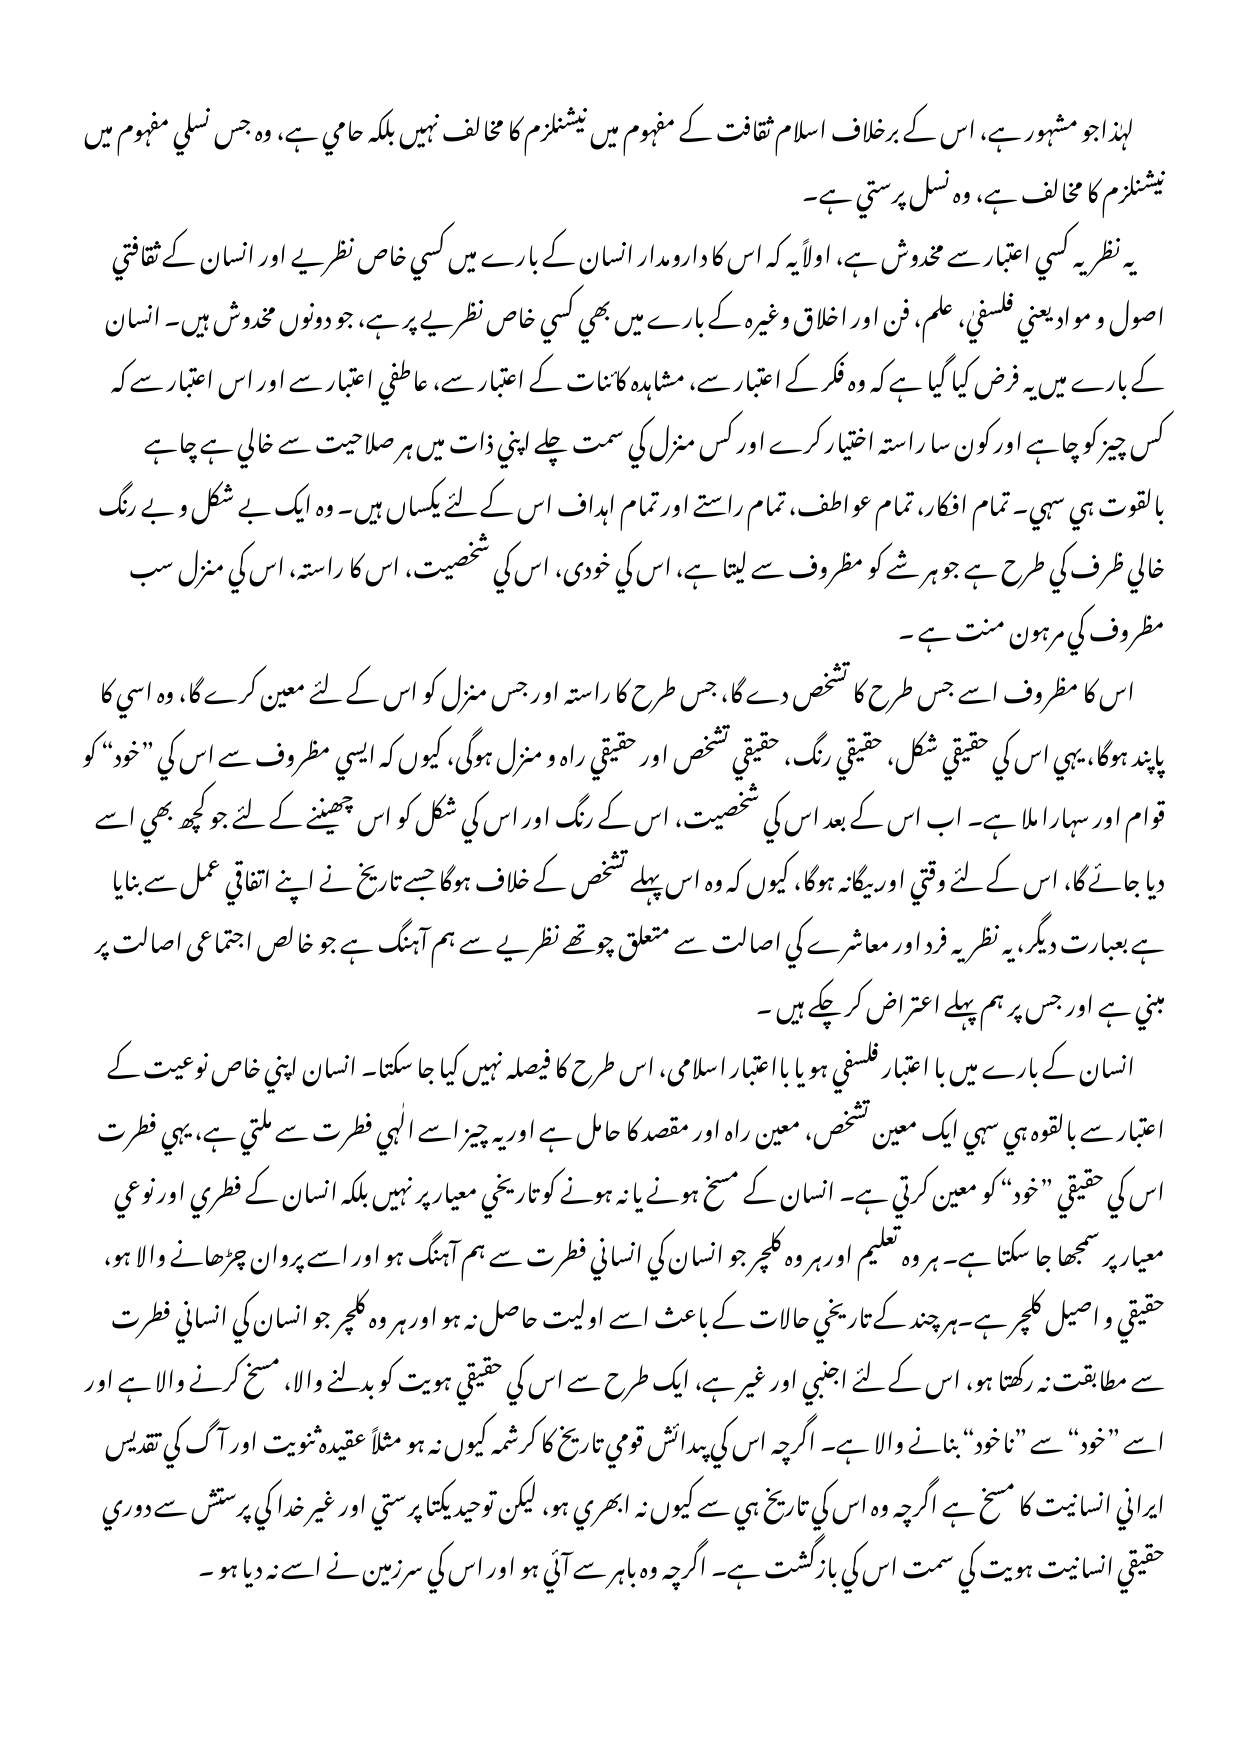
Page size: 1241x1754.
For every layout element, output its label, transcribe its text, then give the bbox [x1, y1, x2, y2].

text لہٰذاجو مشہور ہے، اس كے برخلاف اسلام ثقافت كے مفہوم ميں نيشنلزم كا مخالف نہيں بلكہ حامي ہے، وہ جس نسلي مفہوم ميں نيشنلزم كا مخالف ہے، وہ نسل پرستي ہے۔ [75, 94, 1165, 219]
text انسان كے بارے ميں با اعتبار فلسفي ہو يا بااعتبار اسلامى، اس طرح كا فيصلہ نہيں كيا جا سكتا۔ انسان اپني خاص نوعيت كے اعتبار سے بالقوہ ہي سہي ايك معين تشخص، معين راہ اور مقصد كا حامل ہے اور يہ چيز اسے الٰہي فطرت سے ملتي ہے، يہي فطرت اس كي حقيقي ”خود“ كو معين كرتي ہے۔ انسان كے مسخ ہونے يا نہ ہونے كو تاريخي معيار پر نہيں بلكہ انسان كے فطري اور نوعي معيار پر سمجھا جا سكتا ہے۔ ہر وہ تعليم اور ہر وہ كلچر جو انسان كي انساني فطرت سے ہم آہنگ ہو اور اسے پروان چڑھانے والا ہو، حقيقي و اصيل كلچر ہے۔ہر چند كے تاريخي حالات كے باعث اسے اوليت حاصل نہ ہو اور ہر وہ كلچر جو انسان كي انساني فطرت سے مطابقت نہ ركھتا ہو، اس كے لئے اجنبي اور غير ہے، ايك طرح سے اس كي حقيقي ہويت كو بدلنے والا، مسخ كرنے والا ہے اور اسے ”خود“ سے ”ناخود“ بنانے والا ہے۔ اگرچہ اس كي پىدائش قومي تاريخ كا كرشمہ كيوں نہ ہو مثلاً عقيدہ ثنويت اور آگ كي تقديس ايراني انسانيت كا مسخ ہے اگرچہ وہ اس كي تاريخ ہي سے كيوں نہ ابھري ہو، ليكن توحيد يكتا پرستي اور غير خدا كي پرستش سے دوري حقيقي انسانيت ہويت كي سمت اس كي بازگشت ہے۔ اگرچہ وہ باہر سے آئي ہو اور اس كي سرزمين نے اسے نہ ديا ہو ۔ [75, 1031, 1165, 1594]
text اس كا مظروف اسے جس طرح كا تشخص دے گا، جس طرح كا راستہ اور جس منزل كو اس كے لئے معين كرے گا، وہ اسي كا پاپند ہوگا، يہي اس كي حقيقي شكل، حقيقي رنگ، حقيقي تشخص اور حقيقي راہ و منزل ہوگى، كيوں كہ ايسي مظروف سے اس كي ”خود“ كو قوام اور سہارا ملا ہے۔ اب اس كے بعد اس كي شخصيت، اس كے رنگ اور اس كي شكل كو اس چھيننے كے لئے جو كچھ بھي اسے ديا جائے گا، اس كے لئے وقتي اور بيگانہ ہوگا، كيوں كہ وہ اس پہلے تشخص كے خلاف ہوگا جسے تاريخ نے اپنے اتفاقي عمل سے بنايا ہے بعبارت ديگر، يہ نظريہ فرد اور معاشرے كي اصالت سے متعلق چوتھے نظريے سے ہم آہنگ ہے جو خالص اجتماعى اصالت پر مبني ہے اور جس پر ہم پہلے اعتراض كر چكے ہيں ۔ [75, 656, 1165, 1031]
text يہ نظريہ كسي اعتبار سے مخدوش ہے، اولاً يہ كہ اس كا دارومدار انسان كے بارے ميں كسي خاص نظريے اور انسان كے ثقافتي اصول و مواد يعني فلسفيٰ، علم، فن اور اخلاق وغيرہ كے بارے ميں بھي كسي خاص نظريے پر ہے، جو دونوں مخدوش ہيں۔ انسان كے بارے ميں يہ فرض كيا گيا ہے كہ وہ فكر كے اعتبار سے، مشاہدہ كائنات كے اعتبار سے، عاطفي اعتبار سے اور اس اعتبار سے كہ كس چيز كو چاہے اور كون سا راستہ اختيار كرے اور كس منزل كي سمت چلے اپني ذات ميں ہر صلاحيت سے خالي ہے چاہے بالقوت ہي سہي۔ تمام افكار، تمام عواطف، تمام راستے اور تمام اہداف اس كے لئے يكساں ہيں۔ وہ ايك بے شكل و بے رنگ خالي ظرف كي طرح ہے جو ہر شے كو مظروف سے ليتا ہے، اس كي خودى، اس كي شخصيت، اس كا راستہ، اس كي منزل سب مظروف كي مرہون منت ہے ۔ [75, 219, 1165, 656]
